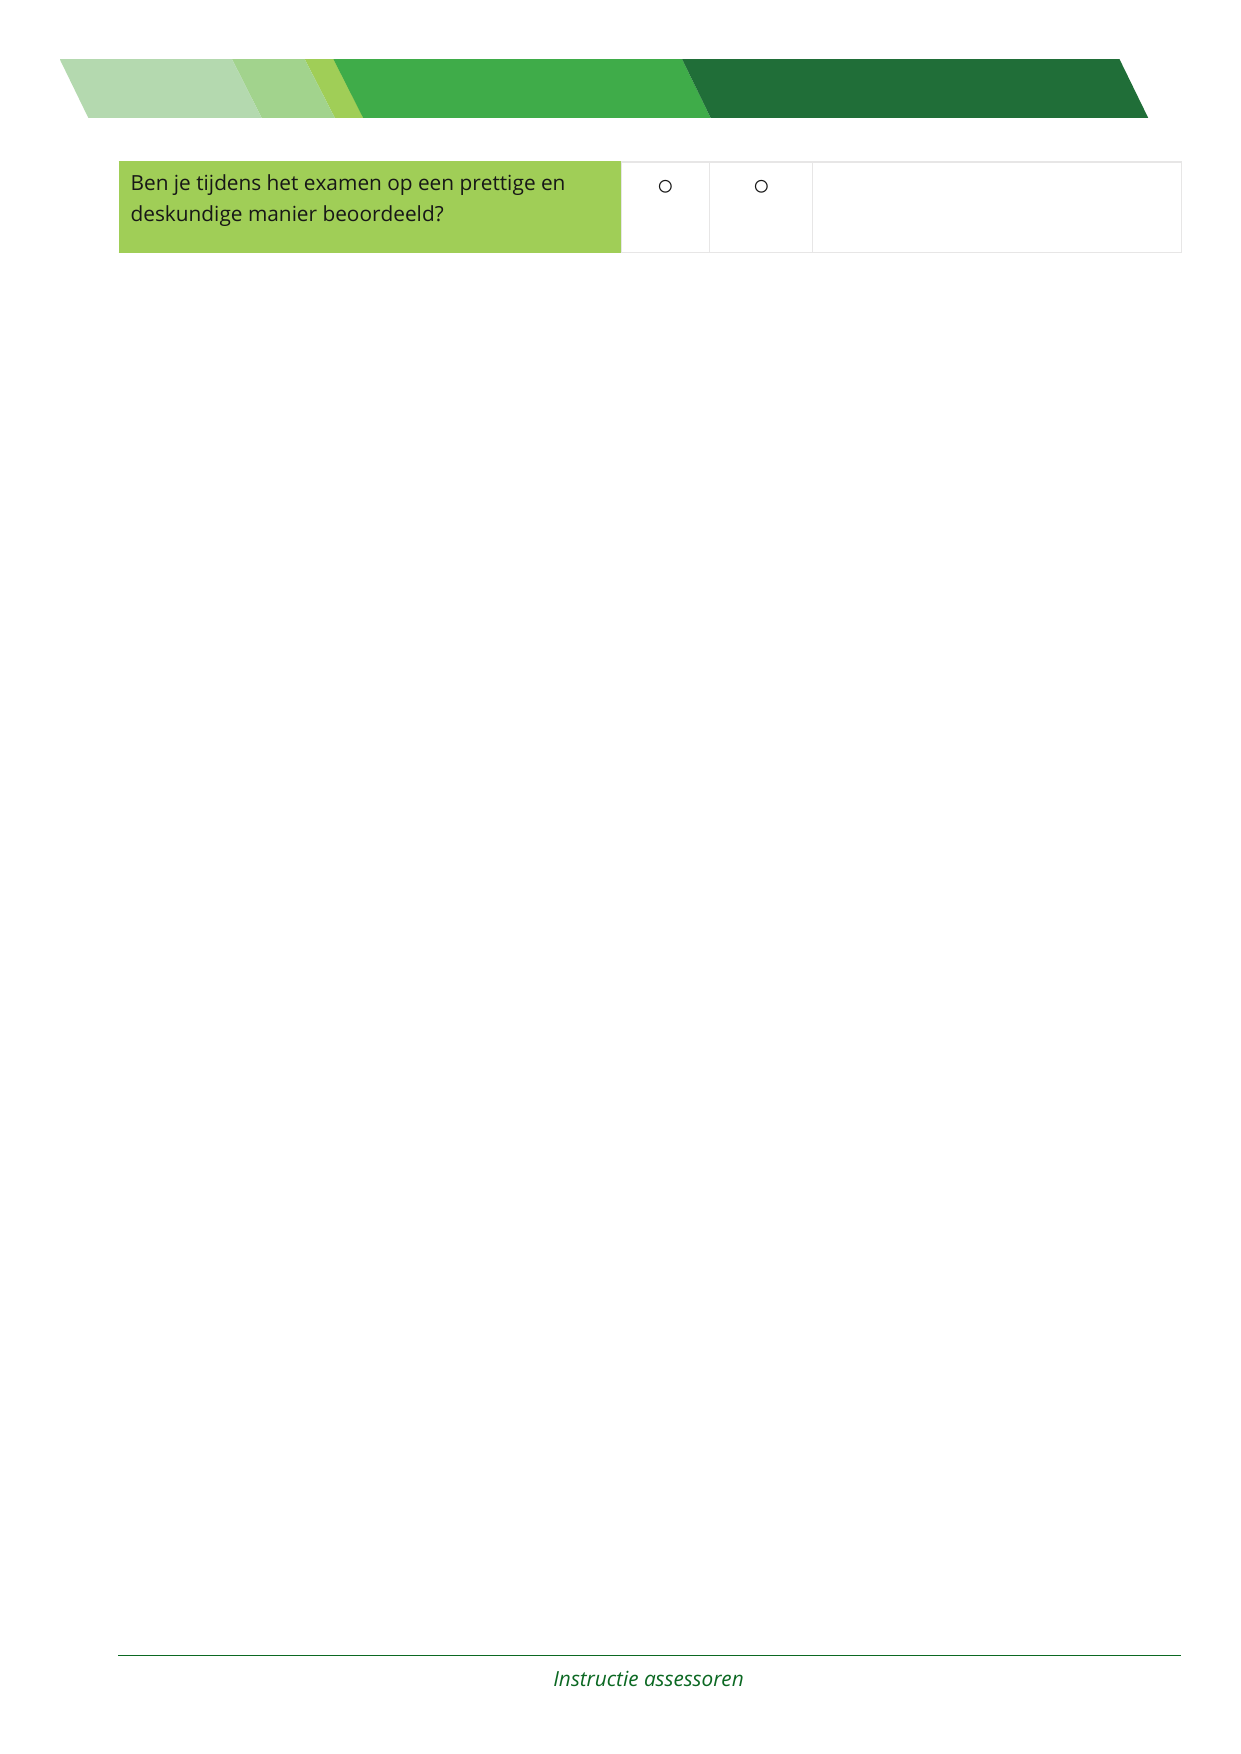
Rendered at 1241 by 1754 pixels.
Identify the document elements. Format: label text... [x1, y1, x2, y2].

table_cell ○ [622, 163, 709, 252]
table_cell Ben je tijdens het examen op een prettige en deskundige manier beoordeeld? [120, 163, 621, 252]
table_cell ○ [710, 163, 812, 252]
table_cell [813, 163, 1181, 252]
